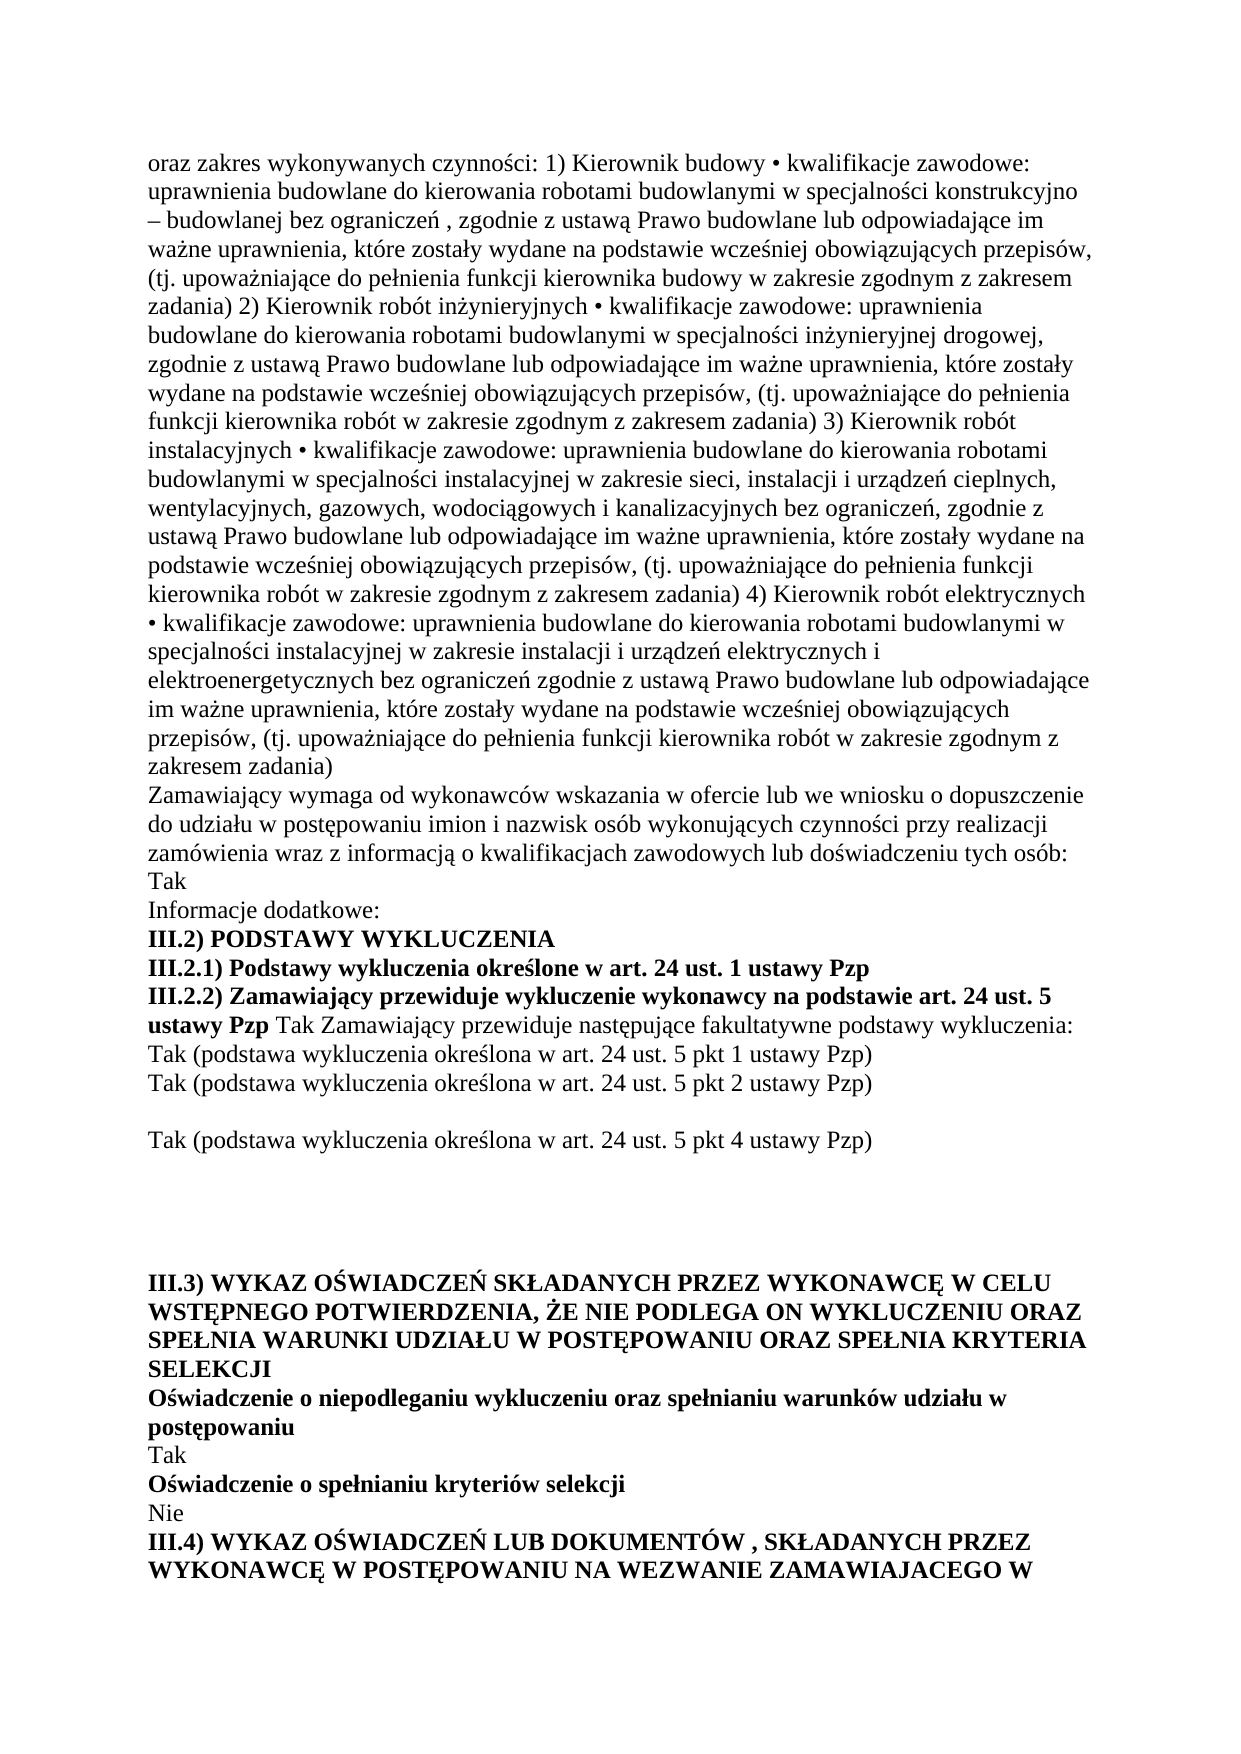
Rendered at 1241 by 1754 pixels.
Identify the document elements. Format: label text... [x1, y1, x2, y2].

text III.2) PODSTAWY WYKLUCZENIA [148, 924, 1093, 953]
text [148, 1527, 1093, 1584]
text III.3) WYKAZ OŚWIADCZEŃ SKŁADANYCH PRZEZ WYKONAWCĘ W CELU WSTĘPNEGO POTWIERDZENIA, ŻE NIE PODLEGA ON WYKLUCZENIU ORAZ SPEŁNIA WARUNKI UDZIAŁU W POSTĘPOWANIU ORAZ SPEŁNIA KRYTERIA SELEKCJI [148, 1268, 1093, 1383]
text Oświadczenie o niepodleganiu wykluczeniu oraz spełnianiu warunków udziału w postępowaniu Tak Oświadczenie o spełnianiu kryteriów selekcji Nie [148, 1383, 1093, 1527]
text III.2.1) Podstawy wykluczenia określone w art. 24 ust. 1 ustawy Pzp III.2.2) Zamawiający przewiduje wykluczenie wykonawcy na podstawie art. 24 ust. 5 ustawy Pzp Tak Zamawiający przewiduje następujące fakultatywne podstawy wykluczenia: Tak (podstawa wykluczenia określona w art. 24 ust. 5 pkt 1 ustawy Pzp) Tak (podstawa wykluczenia określona w art. 24 ust. 5 pkt 2 ustawy Pzp) Tak (podstawa wykluczenia określona w art. 24 ust. 5 pkt 4 ustawy Pzp) [148, 953, 1093, 1268]
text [148, 148, 1093, 924]
